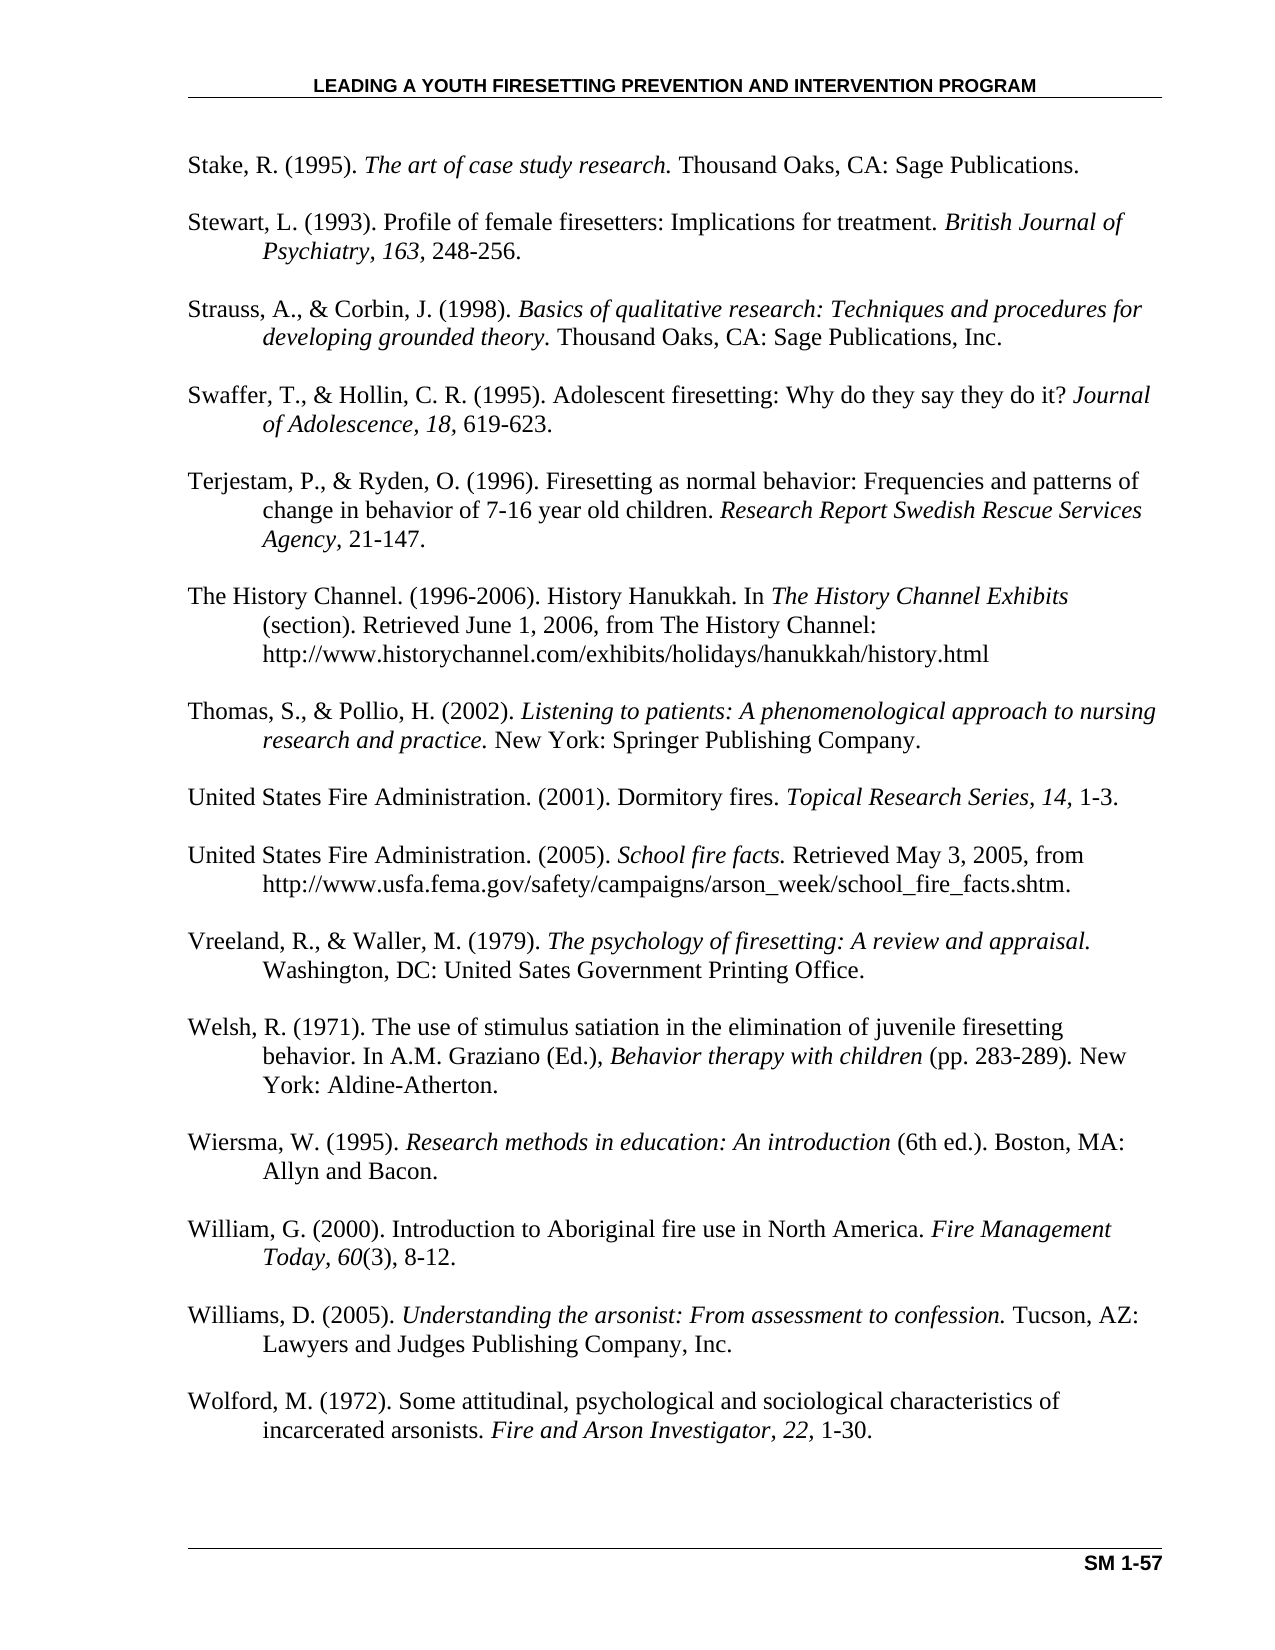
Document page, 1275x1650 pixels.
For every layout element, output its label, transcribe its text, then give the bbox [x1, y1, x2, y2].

text Strauss, A., & Corbin, J. (1998). Basics of qualitative research: Techniques and procedures for developing grounded theory. Thousand Oaks, CA: Sage Publications, Inc. [187, 294, 1162, 351]
text Vreeland, R., & Waller, M. (1979). The psychology of firesetting: A review and appraisal. Washington, DC: United Sates Government Printing Office. [187, 926, 1162, 984]
text Terjestam, P., & Ryden, O. (1996). Firesetting as normal behavior: Frequencies and patterns of change in behavior of 7-16 year old children. Research Report Swedish Rescue Services Agency, 21-147. [187, 466, 1162, 552]
text Williams, D. (2005). Understanding the arsonist: From assessment to confession. Tucson, AZ: Lawyers and Judges Publishing Company, Inc. [187, 1300, 1162, 1357]
text Wiersma, W. (1995). Research methods in education: An introduction (6th ed.). Boston, MA: Allyn and Bacon. [187, 1127, 1162, 1185]
text Swaffer, T., & Hollin, C. R. (1995). Adolescent firesetting: Why do they say they do it? Journal of Adolescence, 18, 619-623. [187, 380, 1162, 437]
text Stake, R. (1995). The art of case study research. Thousand Oaks, CA: Sage Publications. [187, 150, 1162, 179]
text William, G. (2000). Introduction to Aboriginal fire use in North America. Fire Management Today, 60(3), 8-12. [187, 1214, 1162, 1271]
text The History Channel. (1996-2006). History Hanukkah. In The History Channel Exhibits (section). Retrieved June 1, 2006, from The History Channel: http://www.historychannel.com/exhibits/holidays/hanukkah/history.html [187, 581, 1162, 667]
text Wolford, M. (1972). Some attitudinal, psychological and sociological characteristics of incarcerated arsonists. Fire and Arson Investigator, 22, 1-30. [187, 1386, 1162, 1444]
text United States Fire Administration. (2005). School fire facts. Retrieved May 3, 2005, from http://www.usfa.fema.gov/safety/campaigns/arson_week/school_fire_facts.shtm. [187, 840, 1162, 897]
text Welsh, R. (1971). The use of stimulus satiation in the elimination of juvenile firesetting behavior. In A.M. Graziano (Ed.), Behavior therapy with children (pp. 283-289). New York: Aldine-Atherton. [187, 1012, 1162, 1099]
text Thomas, S., & Pollio, H. (2002). Listening to patients: A phenomenological approach to nursing research and practice. New York: Springer Publishing Company. [187, 696, 1162, 754]
text Stewart, L. (1993). Profile of female firesetters: Implications for treatment. British Journal of Psychiatry, 163, 248-256. [187, 207, 1162, 265]
text United States Fire Administration. (2001). Dormitory fires. Topical Research Series, 14, 1-3. [187, 782, 1162, 811]
